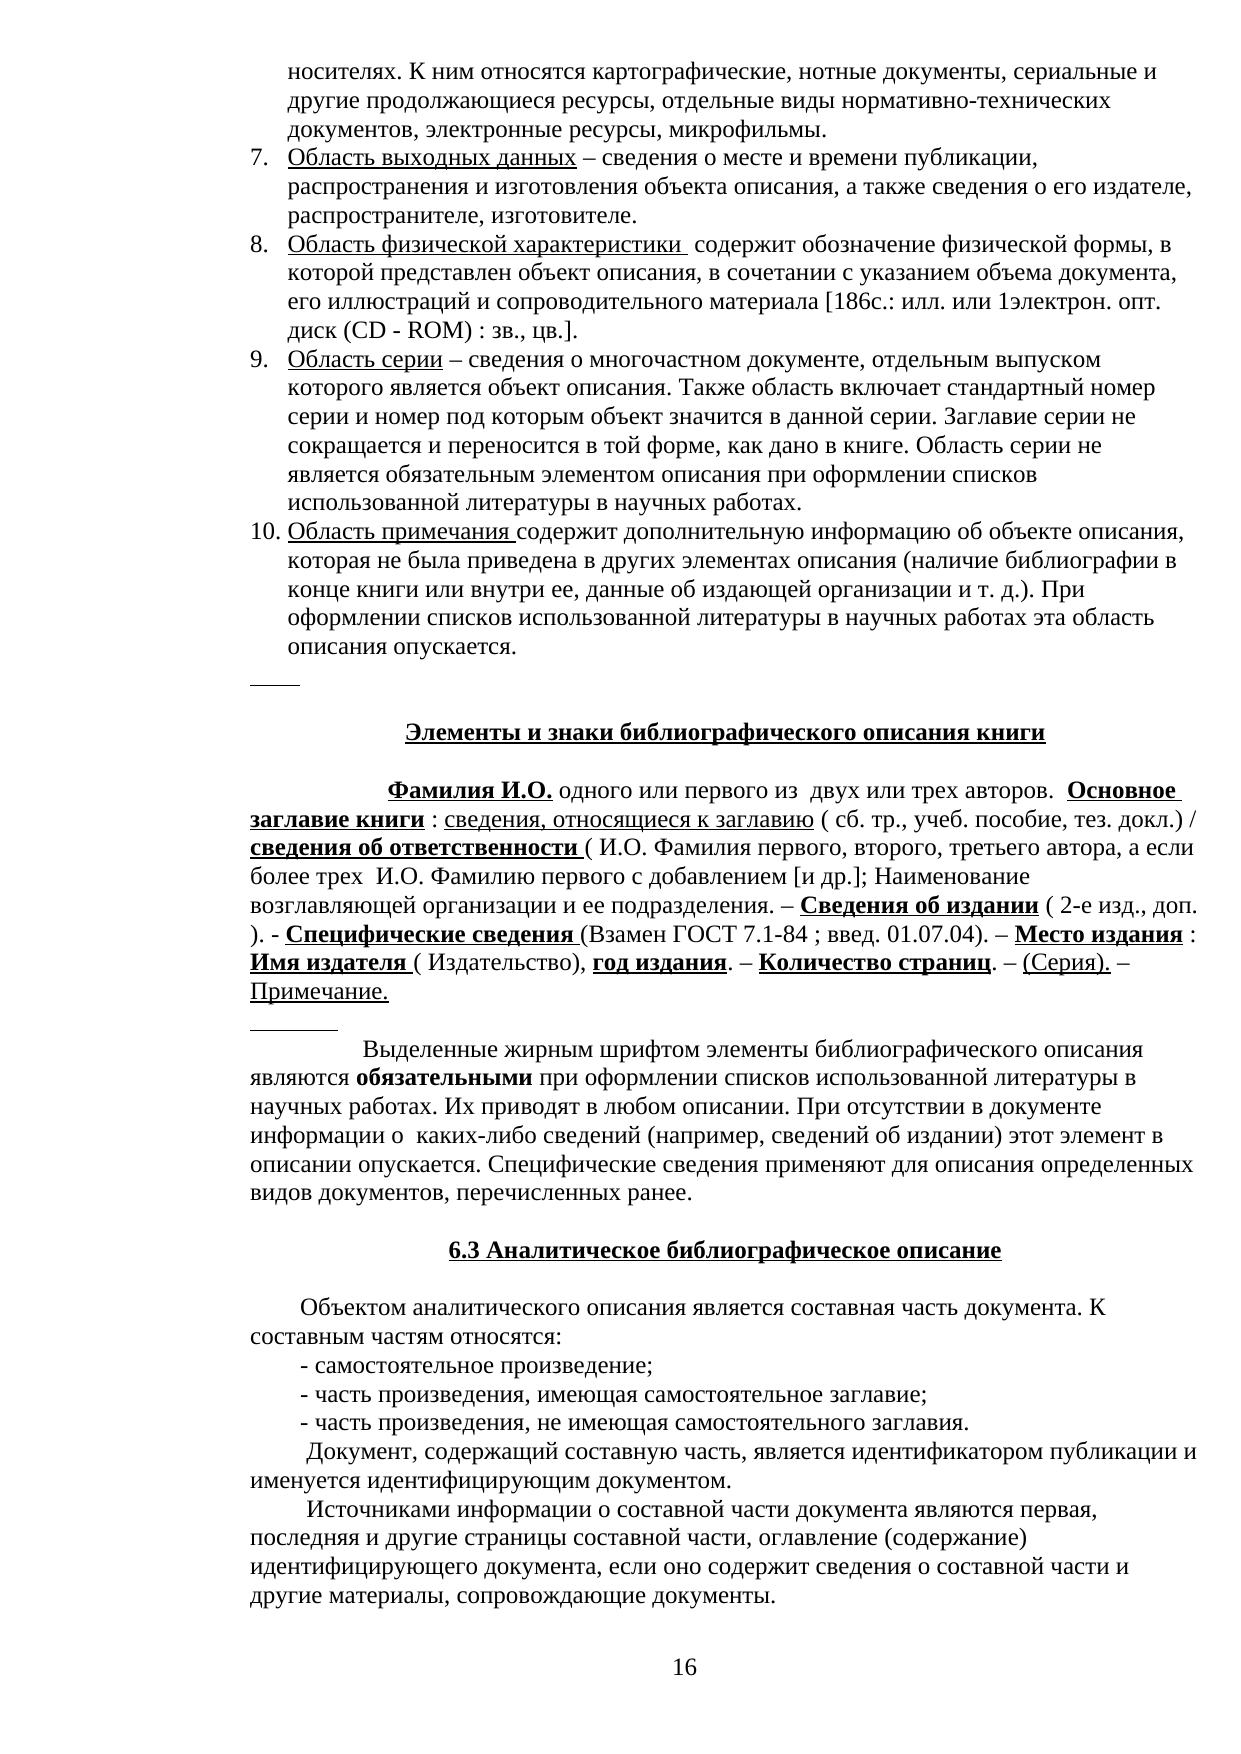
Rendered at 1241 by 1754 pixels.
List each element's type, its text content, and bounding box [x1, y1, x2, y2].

list Область физической характеристики содержит обозначение физической формы, в которой представлен объект описания, в сочетании с указанием объема документа, его иллюстраций и сопроводительного материала [186с.: илл. или 1электрон. опт. диск (СD - ROM) : зв., цв.]. [250, 229, 1200, 344]
text Фамилия И.О. одного или первого из двух или трех авторов. Основное заглавие книги : сведения, относящиеся к заглавию ( сб. тр., учеб. пособие, тез. докл.) / сведения об ответственности ( И.О. Фамилия первого, второго, третьего автора, а если более трех И.О. Фамилию первого с добавлением [и др.]; Наименование возглавляющей организации и ее подразделения. – Сведения об издании ( 2-е изд., доп. ). - Специфические сведения (Взамен ГОСТ 7.1-84 ; введ. 01.07.04). – Место издания : Имя издателя ( Издательство), год издания. – Количество страниц. – (Серия). – Примечание. [250, 775, 1200, 1005]
text Элементы и знаки библиографического описания книги [250, 717, 1200, 746]
text Объектом аналитического описания является составная часть документа. К составным частям относятся: [250, 1292, 1200, 1350]
text - самостоятельное произведение; [250, 1350, 1200, 1379]
text Документ, содержащий составную часть, является идентификатором публикации и именуется идентифицирующим документом. [250, 1436, 1200, 1494]
text Выделенные жирным шрифтом элементы библиографического описания являются обязательными при оформлении списков использованной литературы в научных работах. Их приводят в любом описании. При отсутствии в документе информации о каких-либо сведений (например, сведений об издании) этот элемент в описании опускается. Специфические сведения применяют для описания определенных видов документов, перечисленных ранее. [250, 1034, 1200, 1206]
text - часть произведения, не имеющая самостоятельного заглавия. [250, 1407, 1200, 1436]
text 6.3 Аналитическое библиографическое описание [250, 1235, 1200, 1264]
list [250, 56, 1200, 142]
text Источниками информации о составной части документа являются первая, последняя и другие страницы составной части, оглавление (содержание) идентифицирующего документа, если оно содержит сведения о составной части и другие материалы, сопровождающие документы. [250, 1494, 1200, 1609]
list Область серии – сведения о многочастном документе, отдельным выпуском которого является объект описания. Также область включает стандартный номер серии и номер под которым объект значится в данной серии. Заглавие серии не сокращается и переносится в той форме, как дано в книге. Область серии не является обязательным элементом описания при оформлении списков использованной литературы в научных работах. [250, 344, 1200, 516]
list Область примечания содержит дополнительную информацию об объекте описания, которая не была приведена в других элементах описания (наличие библиографии в конце книги или внутри ее, данные об издающей организации и т. д.). При оформлении списков использованной литературы в научных работах эта область описания опускается. [250, 516, 1200, 660]
list Область выходных данных – сведения о месте и времени публикации, распространения и изготовления объекта описания, а также сведения о его издателе, распространителе, изготовителе. [250, 142, 1200, 229]
text - часть произведения, имеющая самостоятельное заглавие; [250, 1379, 1200, 1407]
